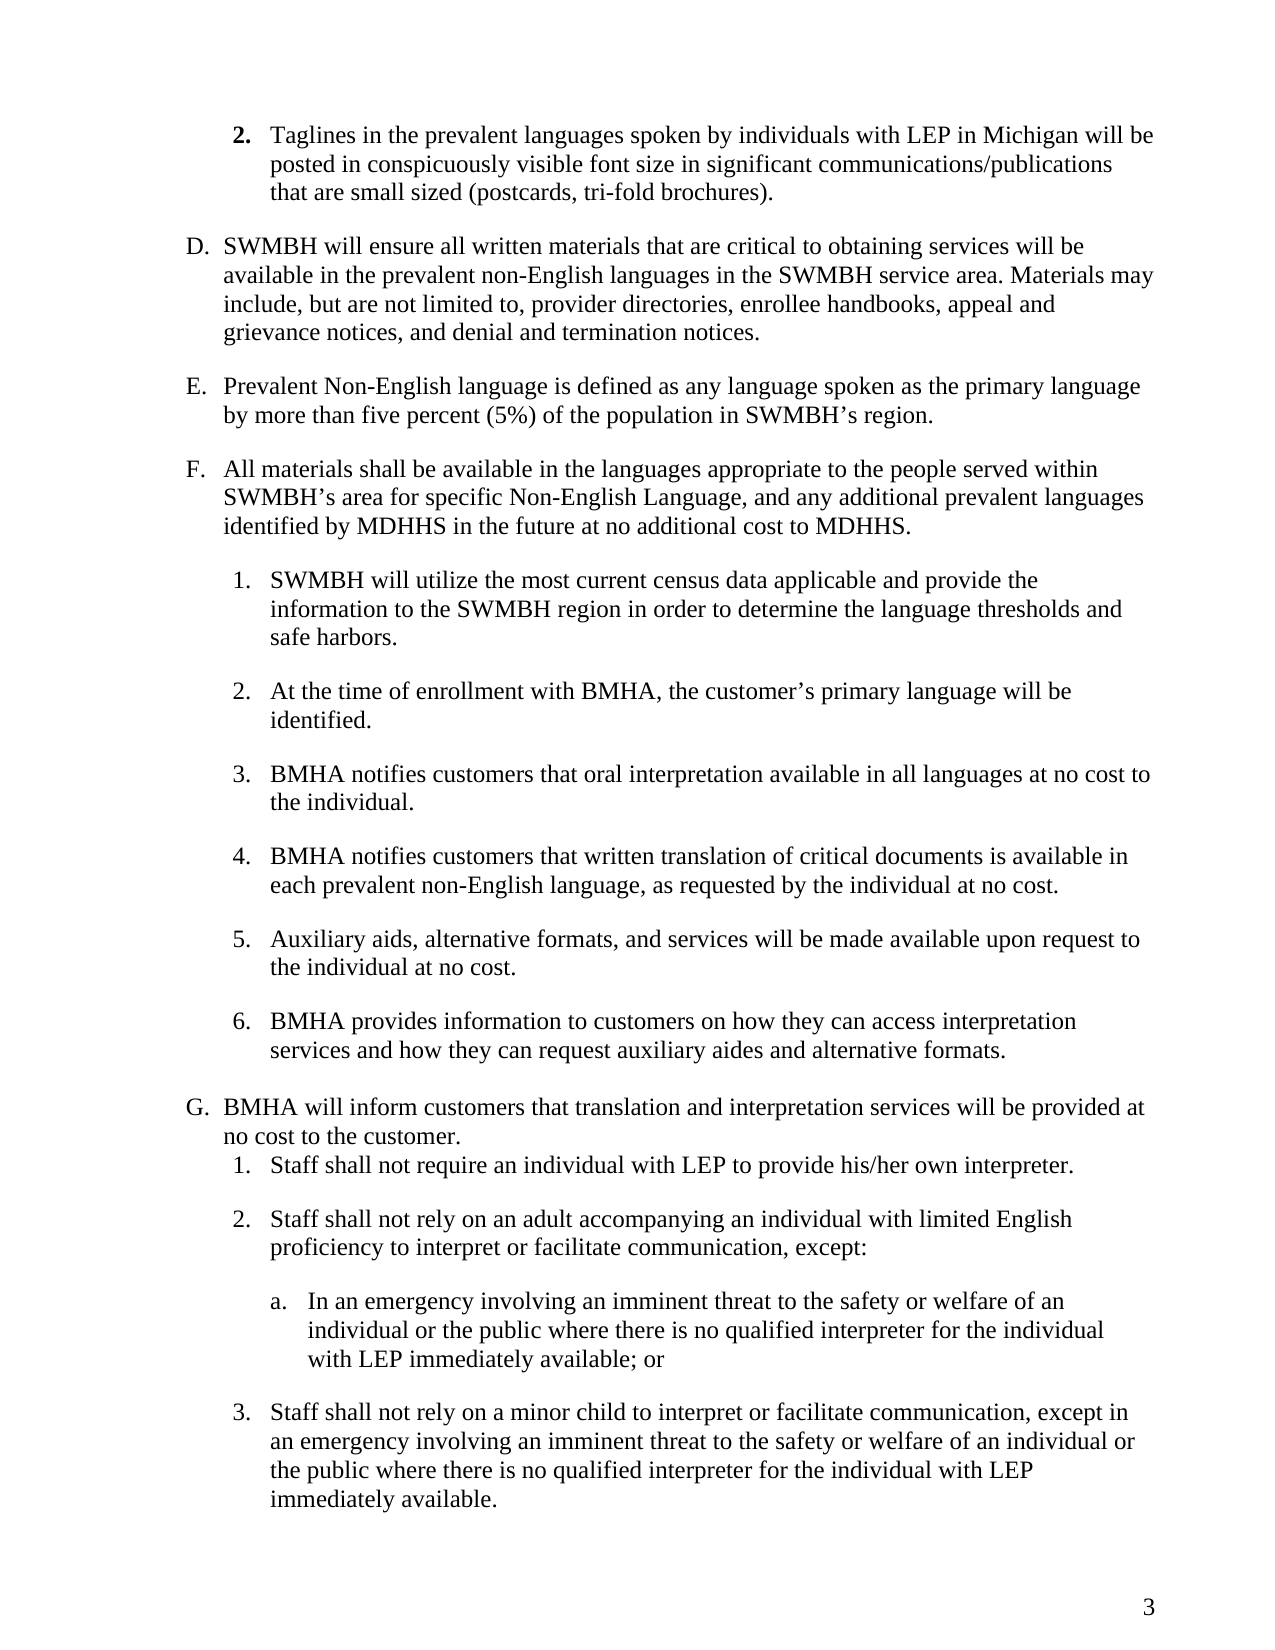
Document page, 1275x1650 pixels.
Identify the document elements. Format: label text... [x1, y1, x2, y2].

list BMHA will inform customers that translation and interpretation services will be provided at no cost to the customer. [186, 1092, 1155, 1150]
list Staff shall not require an individual with LEP to provide his/her own interpreter. [232, 1150, 1155, 1179]
list Taglines in the prevalent languages spoken by individuals with LEP in Michigan will be posted in conspicuously visible font size in significant communications/publications that are small sized (postcards, tri-fold brochures). [232, 120, 1155, 206]
list SWMBH will utilize the most current census data applicable and provide the information to the SWMBH region in order to determine the language thresholds and safe harbors. [232, 565, 1155, 651]
list Staff shall not rely on an adult accompanying an individual with limited English proficiency to interpret or facilitate communication, except: [232, 1204, 1155, 1261]
list All materials shall be available in the languages appropriate to the people served within SWMBH’s area for specific Non-English Language, and any additional prevalent languages identified by MDHHS in the future at no additional cost to MDHHS. [186, 454, 1155, 540]
list At the time of enrollment with BMHA, the customer’s primary language will be identified. [232, 676, 1155, 734]
list SWMBH will ensure all written materials that are critical to obtaining services will be available in the prevalent non-English languages in the SWMBH service area. Materials may include, but are not limited to, provider directories, enrollee handbooks, appeal and grievance notices, and denial and termination notices. [186, 231, 1155, 346]
list Auxiliary aids, alternative formats, and services will be made available upon request to the individual at no cost. [232, 924, 1155, 981]
list BMHA provides information to customers on how they can access interpretation services and how they can request auxiliary aides and alternative formats. [232, 1006, 1155, 1064]
list BMHA notifies customers that oral interpretation available in all languages at no cost to the individual. [232, 759, 1155, 816]
list BMHA notifies customers that written translation of critical documents is available in each prevalent non-English language, as requested by the individual at no cost. [232, 841, 1155, 899]
list Prevalent Non-English language is defined as any language spoken as the primary language by more than five percent (5%) of the population in SWMBH’s region. [186, 371, 1155, 429]
list In an emergency involving an imminent threat to the safety or welfare of an individual or the public where there is no qualified interpreter for the individual with LEP immediately available; or [270, 1286, 1155, 1372]
list Staff shall not rely on a minor child to interpret or facilitate communication, except in an emergency involving an imminent threat to the safety or welfare of an individual or the public where there is no qualified interpreter for the individual with LEP immediately available. [232, 1397, 1155, 1512]
